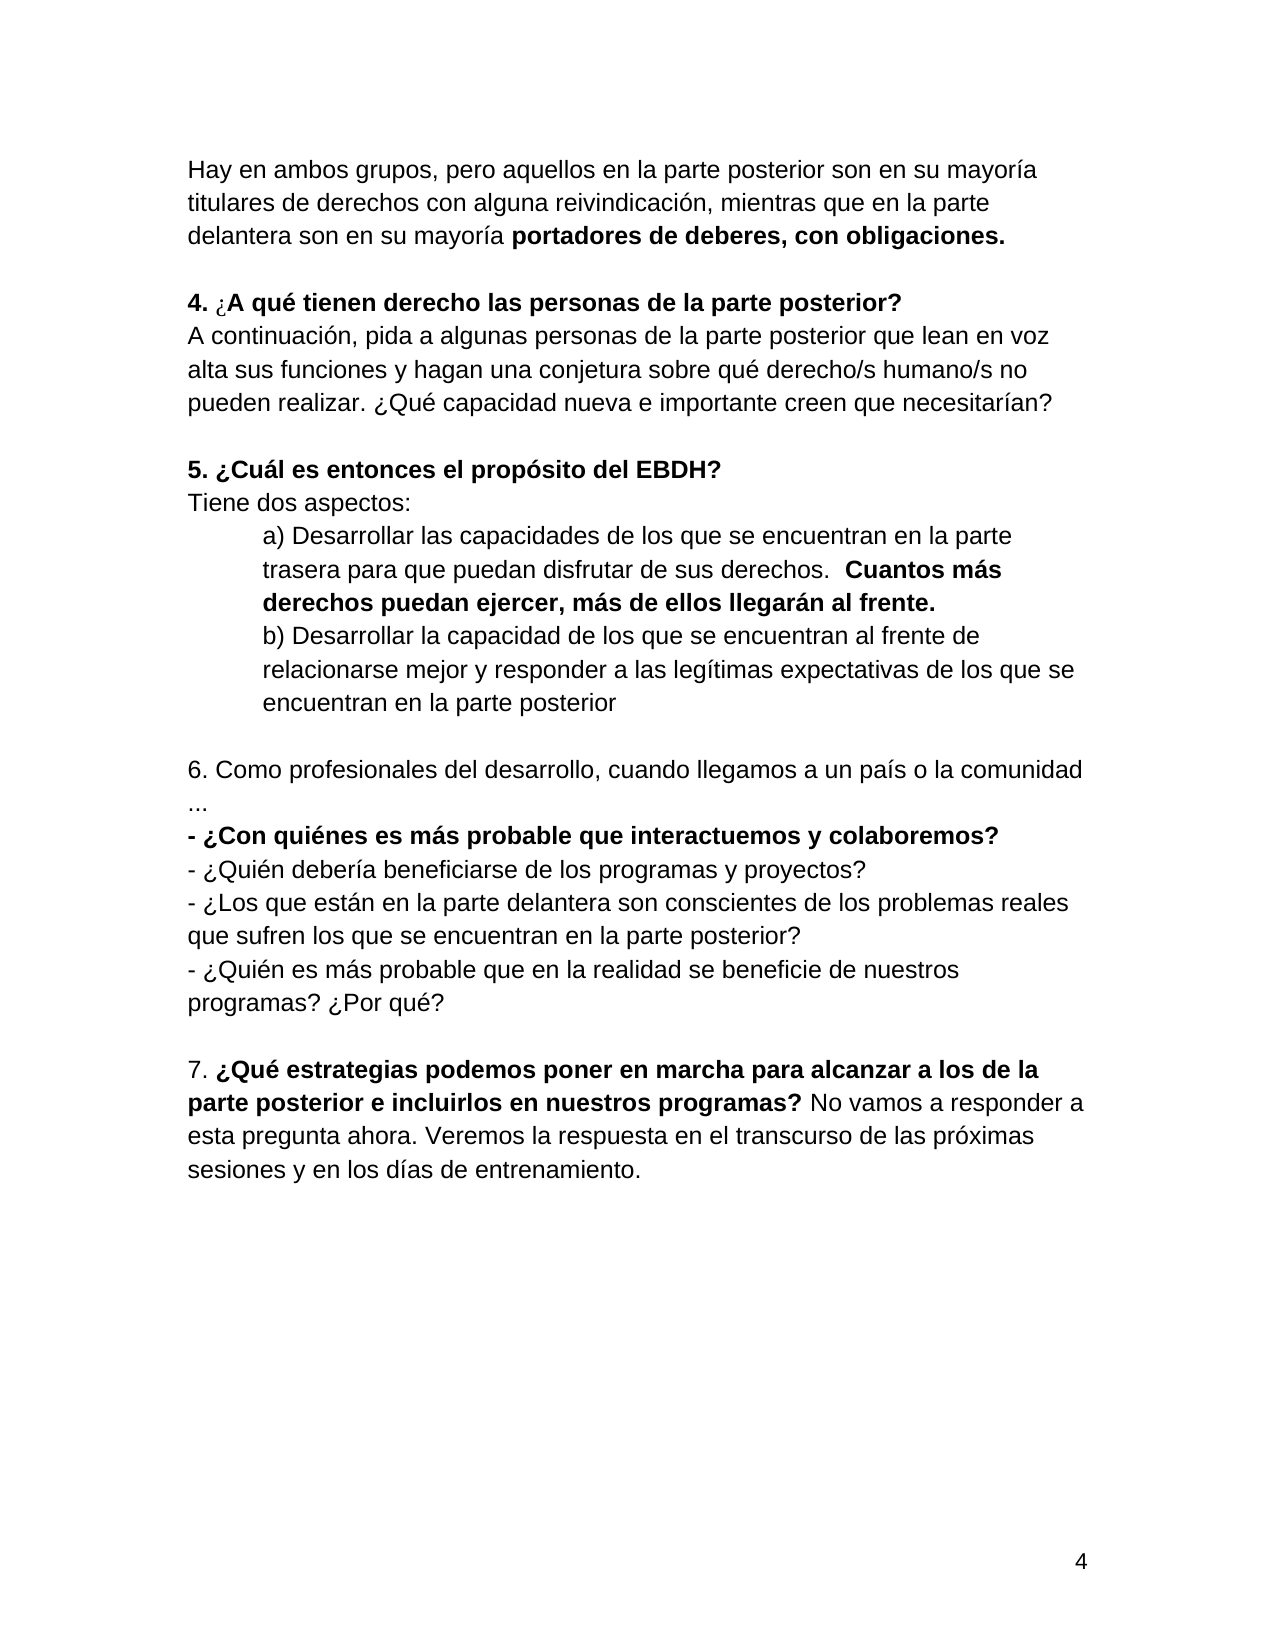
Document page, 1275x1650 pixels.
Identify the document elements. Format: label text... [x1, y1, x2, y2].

text - ¿Quién debería beneficiarse de los programas y proyectos? [187, 850, 1087, 883]
text b) Desarrollar la capacidad de los que se encuentran al frente de relacionarse mejor y responder a las legítimas expectativas de los que se encuentran en la parte posterior [262, 617, 1087, 717]
text 4. ¿A qué tienen derecho las personas de la parte posterior? [187, 283, 1087, 317]
text Hay en ambos grupos, pero aquellos en la parte posterior son en su mayoría titulares de derechos con alguna reivindicación, mientras que en la parte delantera son en su mayoría portadores de deberes, con obligaciones. [187, 150, 1087, 250]
text 5. ¿Cuál es entonces el propósito del EBDH? [187, 450, 1087, 483]
text A continuación, pida a algunas personas de la parte posterior que lean en voz alta sus funciones y hagan una conjetura sobre qué derecho/s humano/s no pueden realizar. ¿Qué capacidad nueva e importante creen que necesitarían? [187, 317, 1087, 417]
text a) Desarrollar las capacidades de los que se encuentran en la parte trasera para que puedan disfrutar de sus derechos. Cuantos más derechos puedan ejercer, más de ellos llegarán al frente. [262, 517, 1087, 617]
text - ¿Quién es más probable que en la realidad se beneficie de nuestros programas? ¿Por qué? [187, 950, 1087, 1017]
text - ¿Los que están en la parte delantera son conscientes de los problemas reales que sufren los que se encuentran en la parte posterior? [187, 883, 1087, 950]
text 6. Como profesionales del desarrollo, cuando llegamos a un país o la comunidad ... [187, 750, 1087, 817]
text Tiene dos aspectos: [187, 483, 1087, 517]
text 7. ¿Qué estrategias podemos poner en marcha para alcanzar a los de la parte posterior e incluirlos en nuestros programas? No vamos a responder a esta pregunta ahora. Veremos la respuesta en el transcurso de las próximas sesiones y en los días de entrenamiento. [187, 1050, 1087, 1183]
text - ¿Con quiénes es más probable que interactuemos y colaboremos? [187, 817, 1087, 850]
